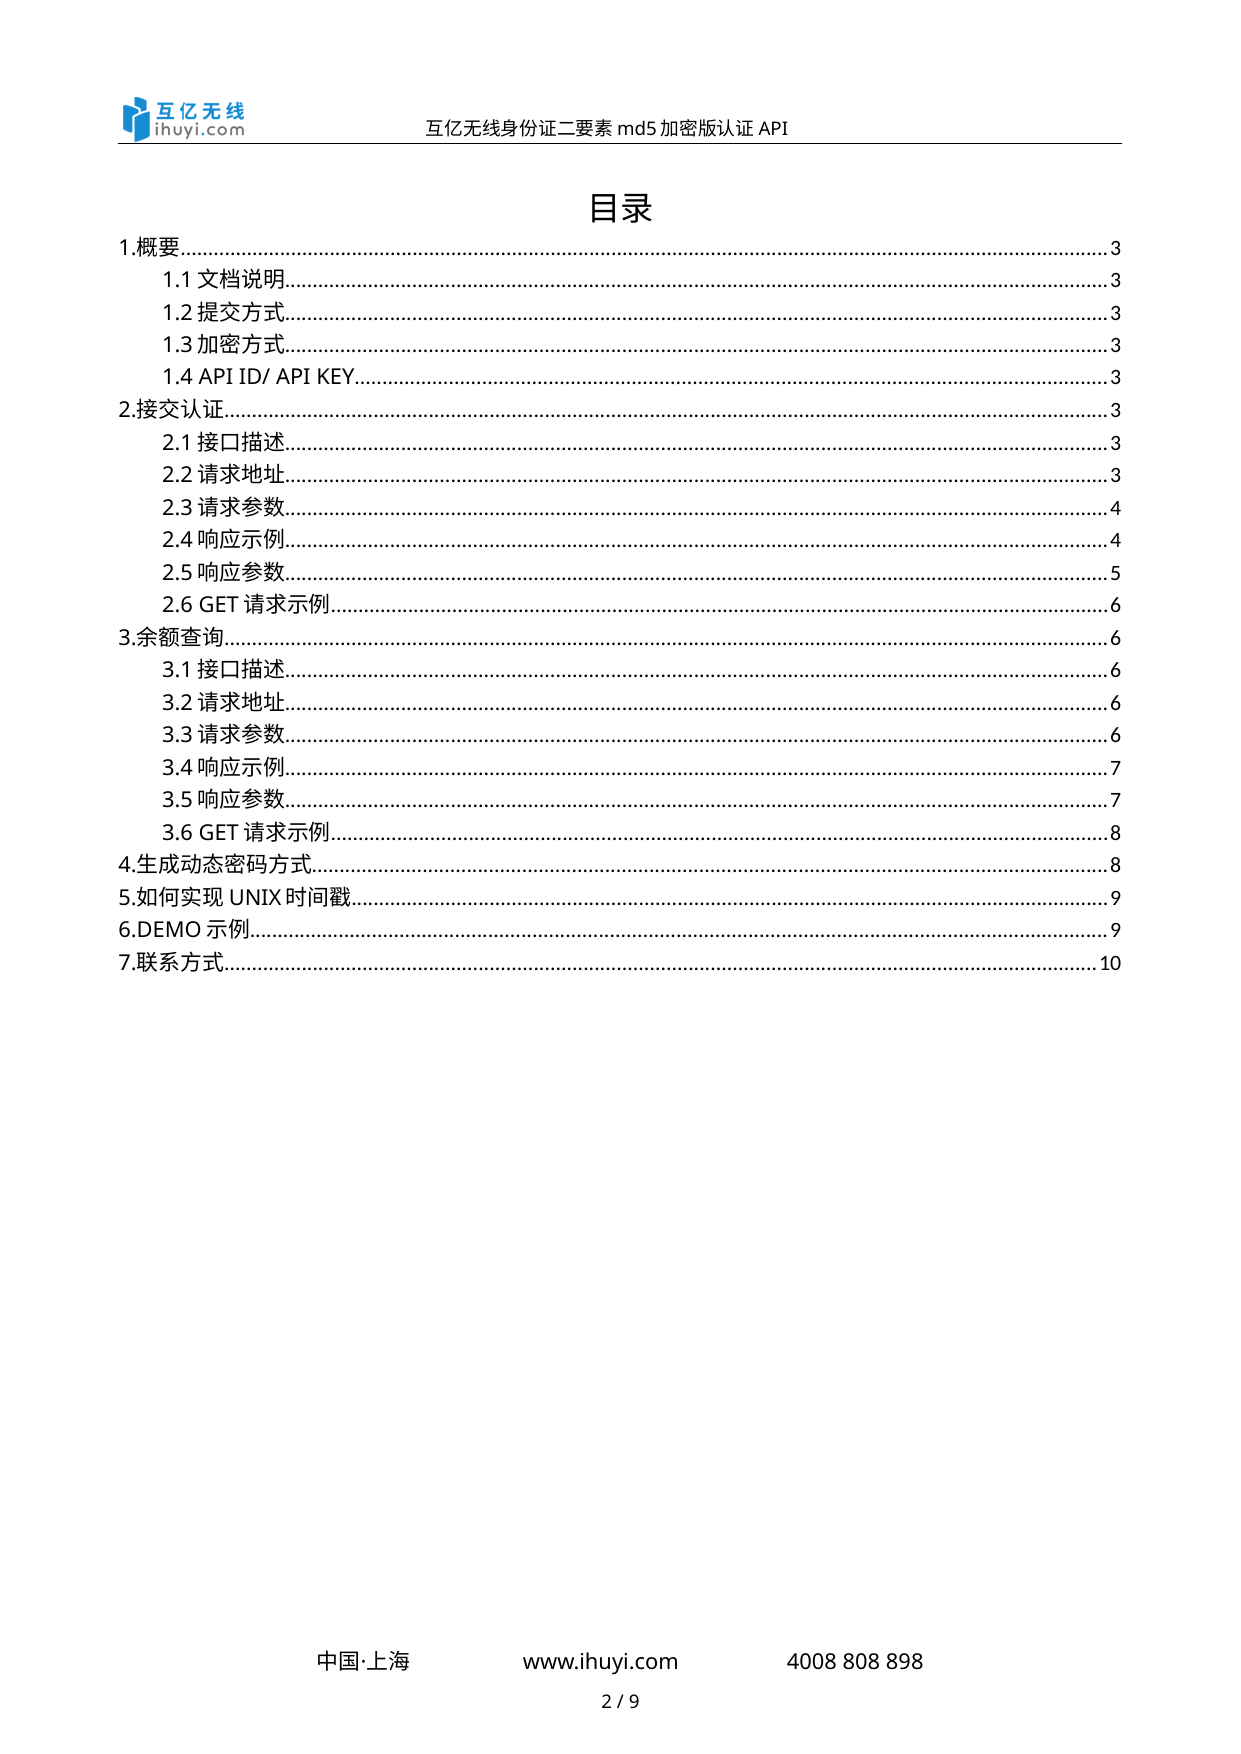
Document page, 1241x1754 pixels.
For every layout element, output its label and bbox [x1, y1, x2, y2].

picture [118, 88, 249, 143]
